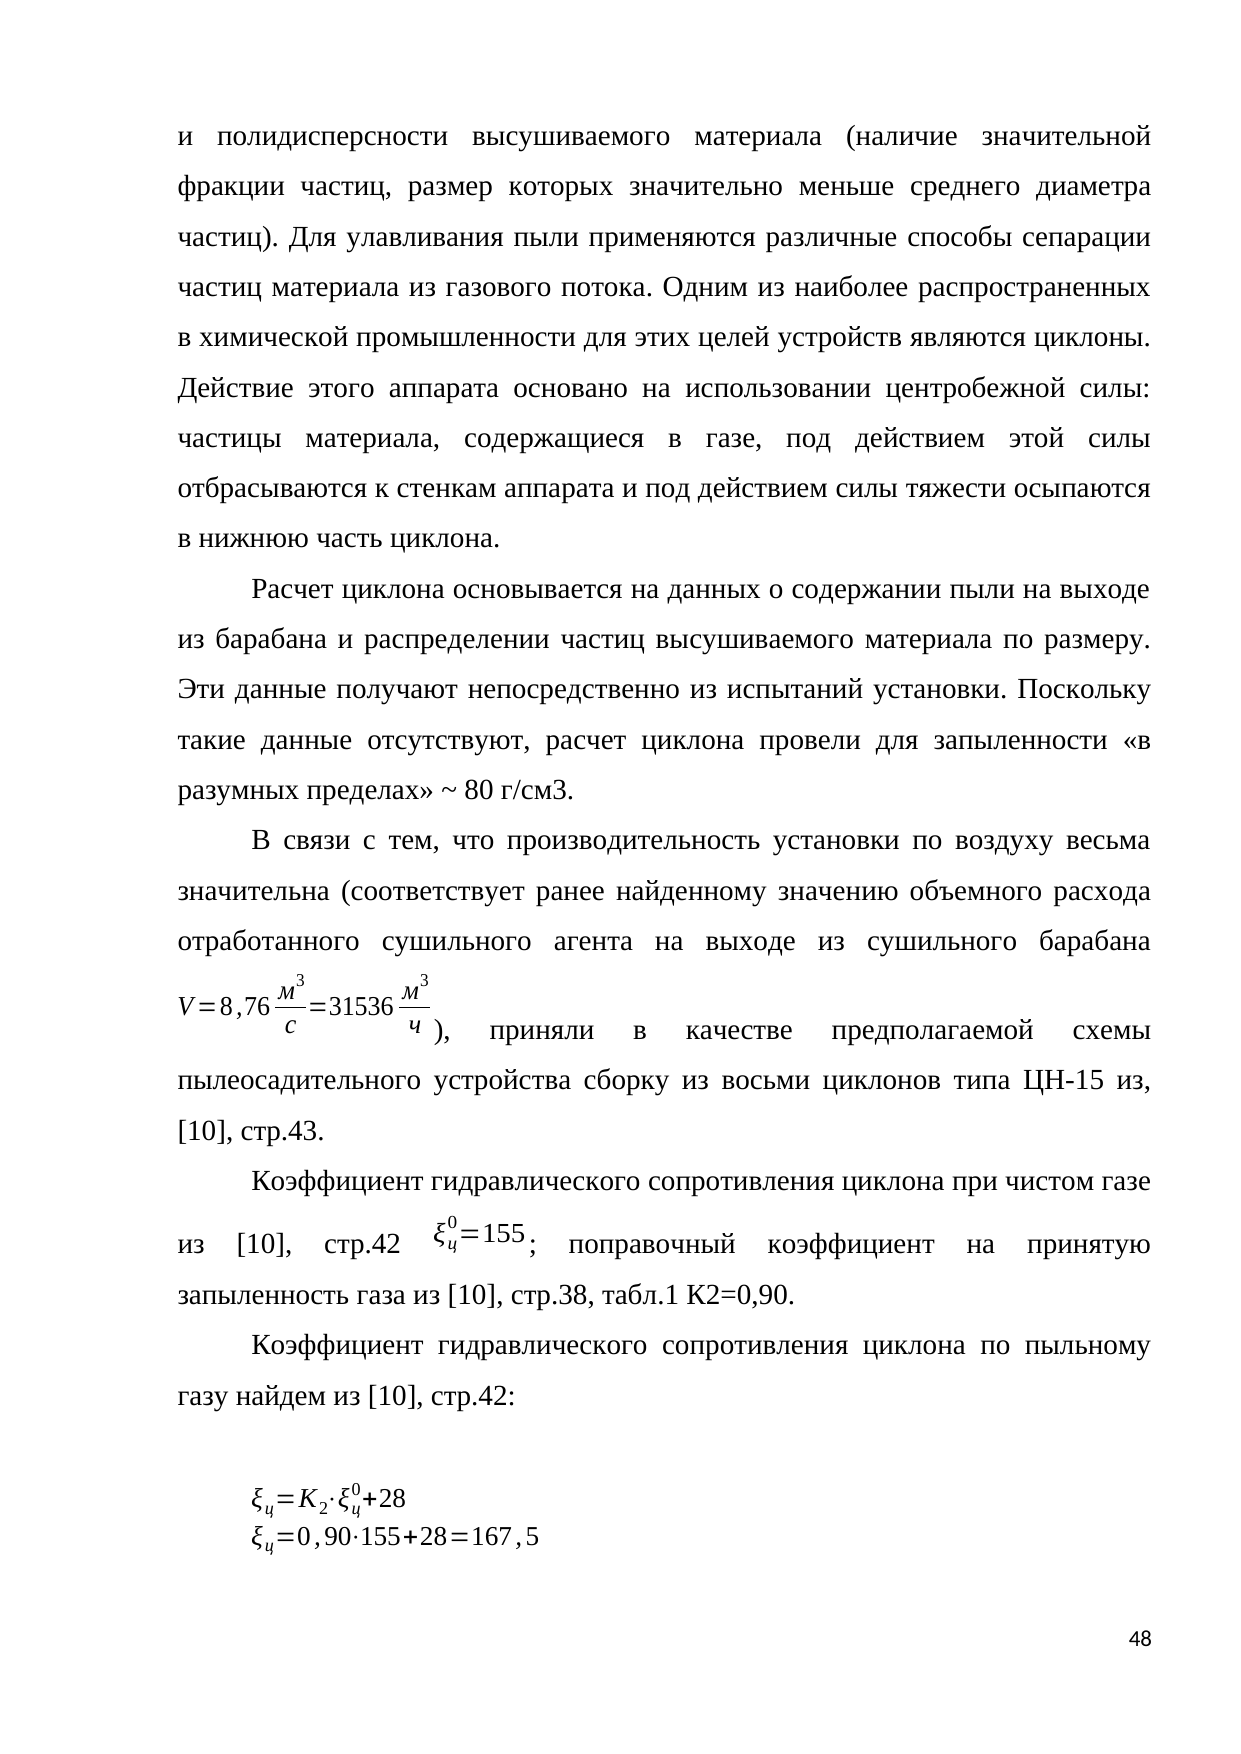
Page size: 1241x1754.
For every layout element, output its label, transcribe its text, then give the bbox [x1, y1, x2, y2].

text Расчет циклона основывается на данных о содержании пыли на выходе из барабана и распределении частиц высушиваемого материала по размеру. Эти данные получают непосредственно из испытаний установки. Поскольку такие данные отсутствуют, расчет циклона провели для запыленности «в разумных пределах» ~ 80 г/см3. [177, 571, 1152, 806]
text Коэффициент гидравлического сопротивления циклона по пыльному газу найдем из [10], стр.42: [177, 1327, 1152, 1411]
text Коэффициент гидравлического сопротивления циклона при чистом газе из [10], стр.42 ; поправочный коэффициент на принятую запыленность газа из [10], стр.38, табл.1 К2=0,90. [177, 1163, 1152, 1311]
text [177, 118, 1152, 554]
text В связи с тем, что производительность установки по воздуху весьма значительна (соответствует ранее найденному значению объемного расхода отработанного сушильного агента на выходе из сушильного барабана ), приняли в качестве предполагаемой схемы пылеосадительного устройства сборку из восьми циклонов типа ЦН-15 из, [10], стр.43. [177, 822, 1152, 1146]
